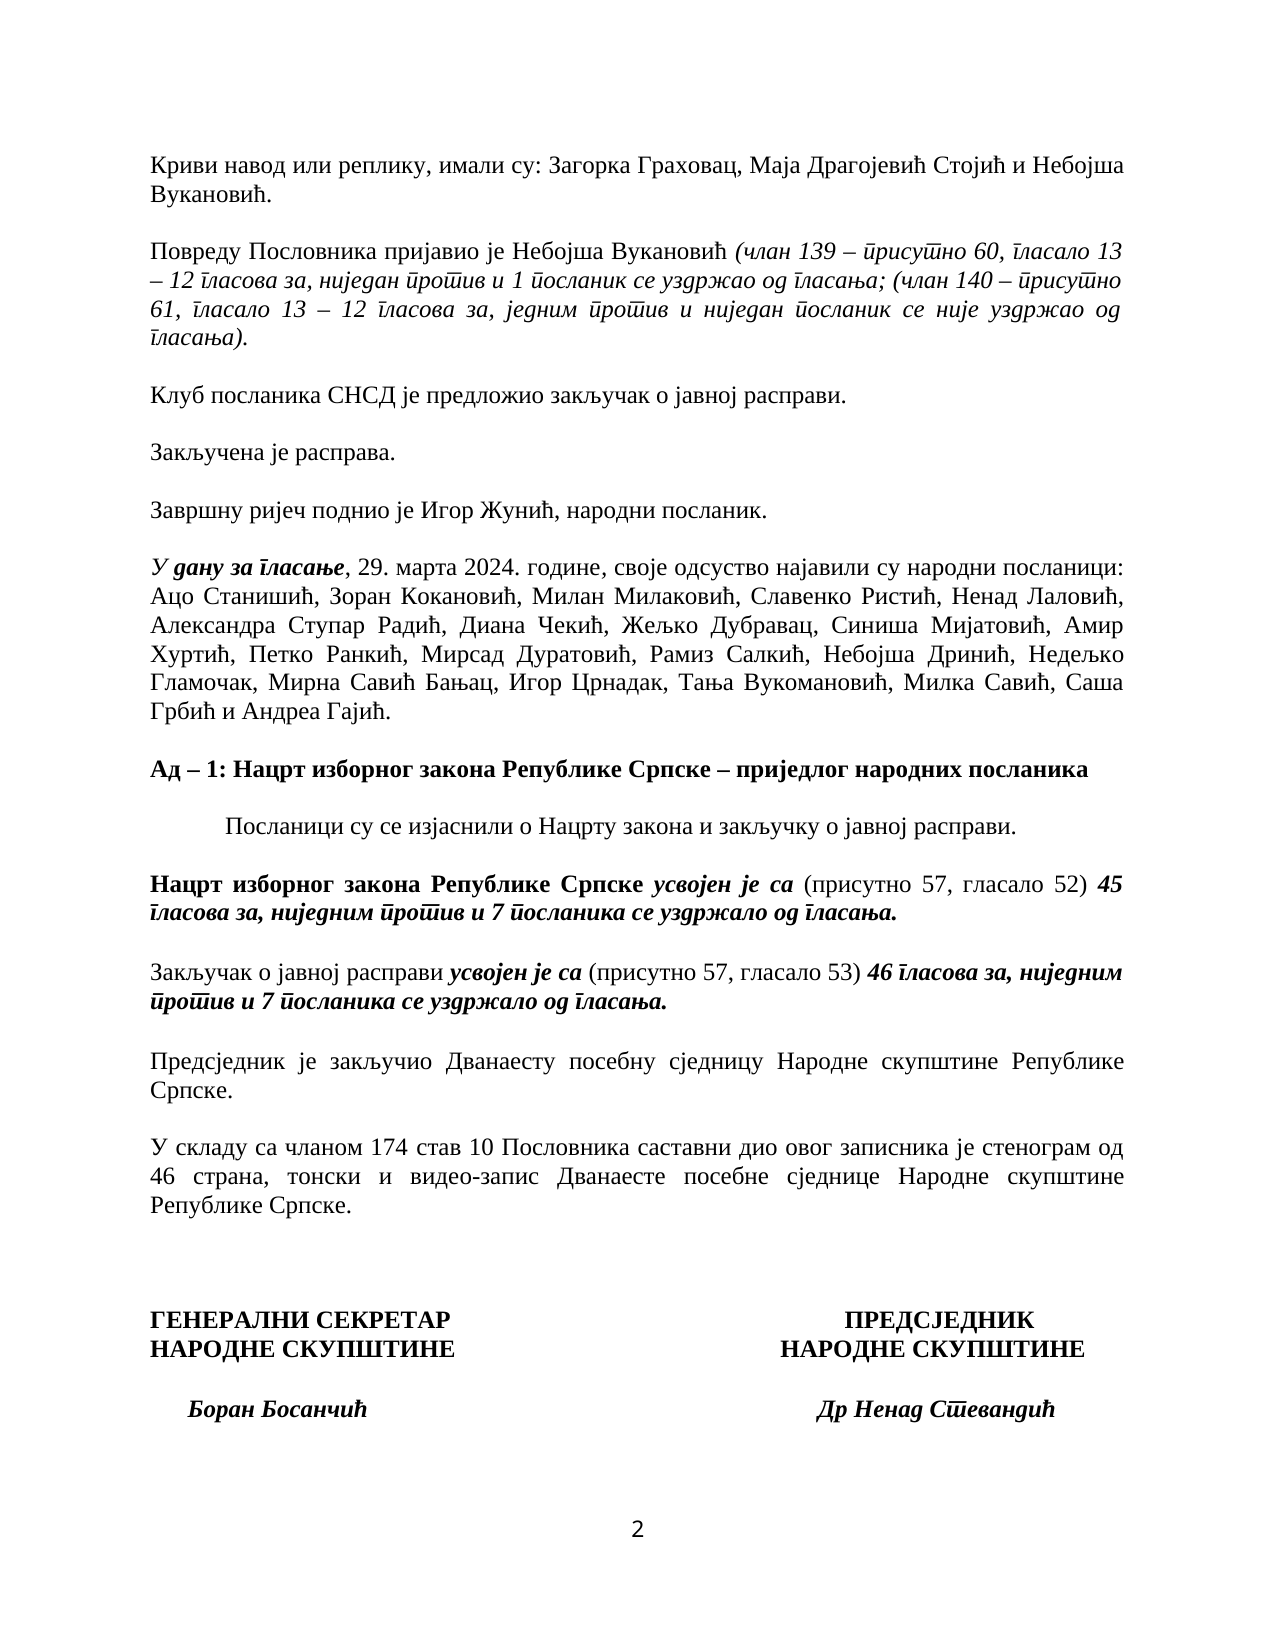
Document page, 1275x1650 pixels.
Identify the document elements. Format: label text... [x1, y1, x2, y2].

text Повреду Пословника пријавио је Небојша Вукановић (члан 139 – присутно 60, гласало 13 – 12 гласова за, ниједан против и 1 посланик се уздржао од гласања; (члан 140 – присутно 61, гласало 13 – 12 гласова за, једним против и ниједан посланик се није уздржао од гласања). [150, 236, 1125, 351]
text Боран Босанчић Др Ненад Стевандић [150, 1394, 1125, 1422]
text Завршну ријеч поднио је Игор Жунић, народни посланик. [150, 495, 1125, 524]
text ГЕНЕРАЛНИ СЕКРЕТАР ПРЕДСЈЕДНИК [150, 1305, 1125, 1334]
text Предсједник је закључио Дванаесту посебну сједницу Народне скупштине Републике Српске. [150, 1046, 1125, 1104]
text Клуб посланика СНСД је предложио закључак о јавној расправи. [150, 380, 1125, 409]
text Посланици су се изјаснили о Нацрту закона и закључку о јавној расправи. [150, 811, 1125, 840]
text У дану за гласање, 29. марта 2024. године, своје одсуство најавили су народни посланици: Ацо Станишић, Зоран Кокановић, Милан Милаковић, Славенко Ристић, Ненад Лаловић, Александра Ступар Радић, Диана Чекић, Жељко Дубравац, Синиша Мијатовић, Амир Хуртић, Петко Ранкић, Мирсад Дуратовић, Рамиз Салкић, Небојша Дринић, Недељко Гламочак, Мирна Савић Бањац, Игор Црнадак, Тања Вукомановић, Милка Савић, Саша Грбић и Андреа Гајић. [150, 552, 1125, 725]
text Закључена је расправа. [150, 437, 1125, 466]
text Ад – 1: Нацрт изборног закона Републике Српске – приједлог народних посланика [150, 754, 1125, 782]
text У складу са чланом 174 став 10 Пословника саставни дио овог записника је стенограм од 46 страна, тонски и видео-запис Дванаесте посебне сједнице Народне скупштине Републике Српске. [150, 1132, 1125, 1219]
text Криви навод или реплику, имали су: Загорка Граховац, Маја Драгојевић Стојић и Небојша Вукановић. [150, 150, 1125, 207]
text НАРОДНЕ СКУПШТИНЕ НАРОДНЕ СКУПШТИНЕ [150, 1334, 1125, 1362]
text Закључак о јавној расправи усвојен је са (присутно 57, гласало 53) 46 гласова за, ниједним против и 7 посланика се уздржало од гласања. [150, 957, 1125, 1015]
text Нацрт изборног закона Републике Српске усвојен је са (присутно 57, гласало 52) 45 гласова за, ниједним против и 7 посланика се уздржало од гласања. [150, 869, 1125, 926]
